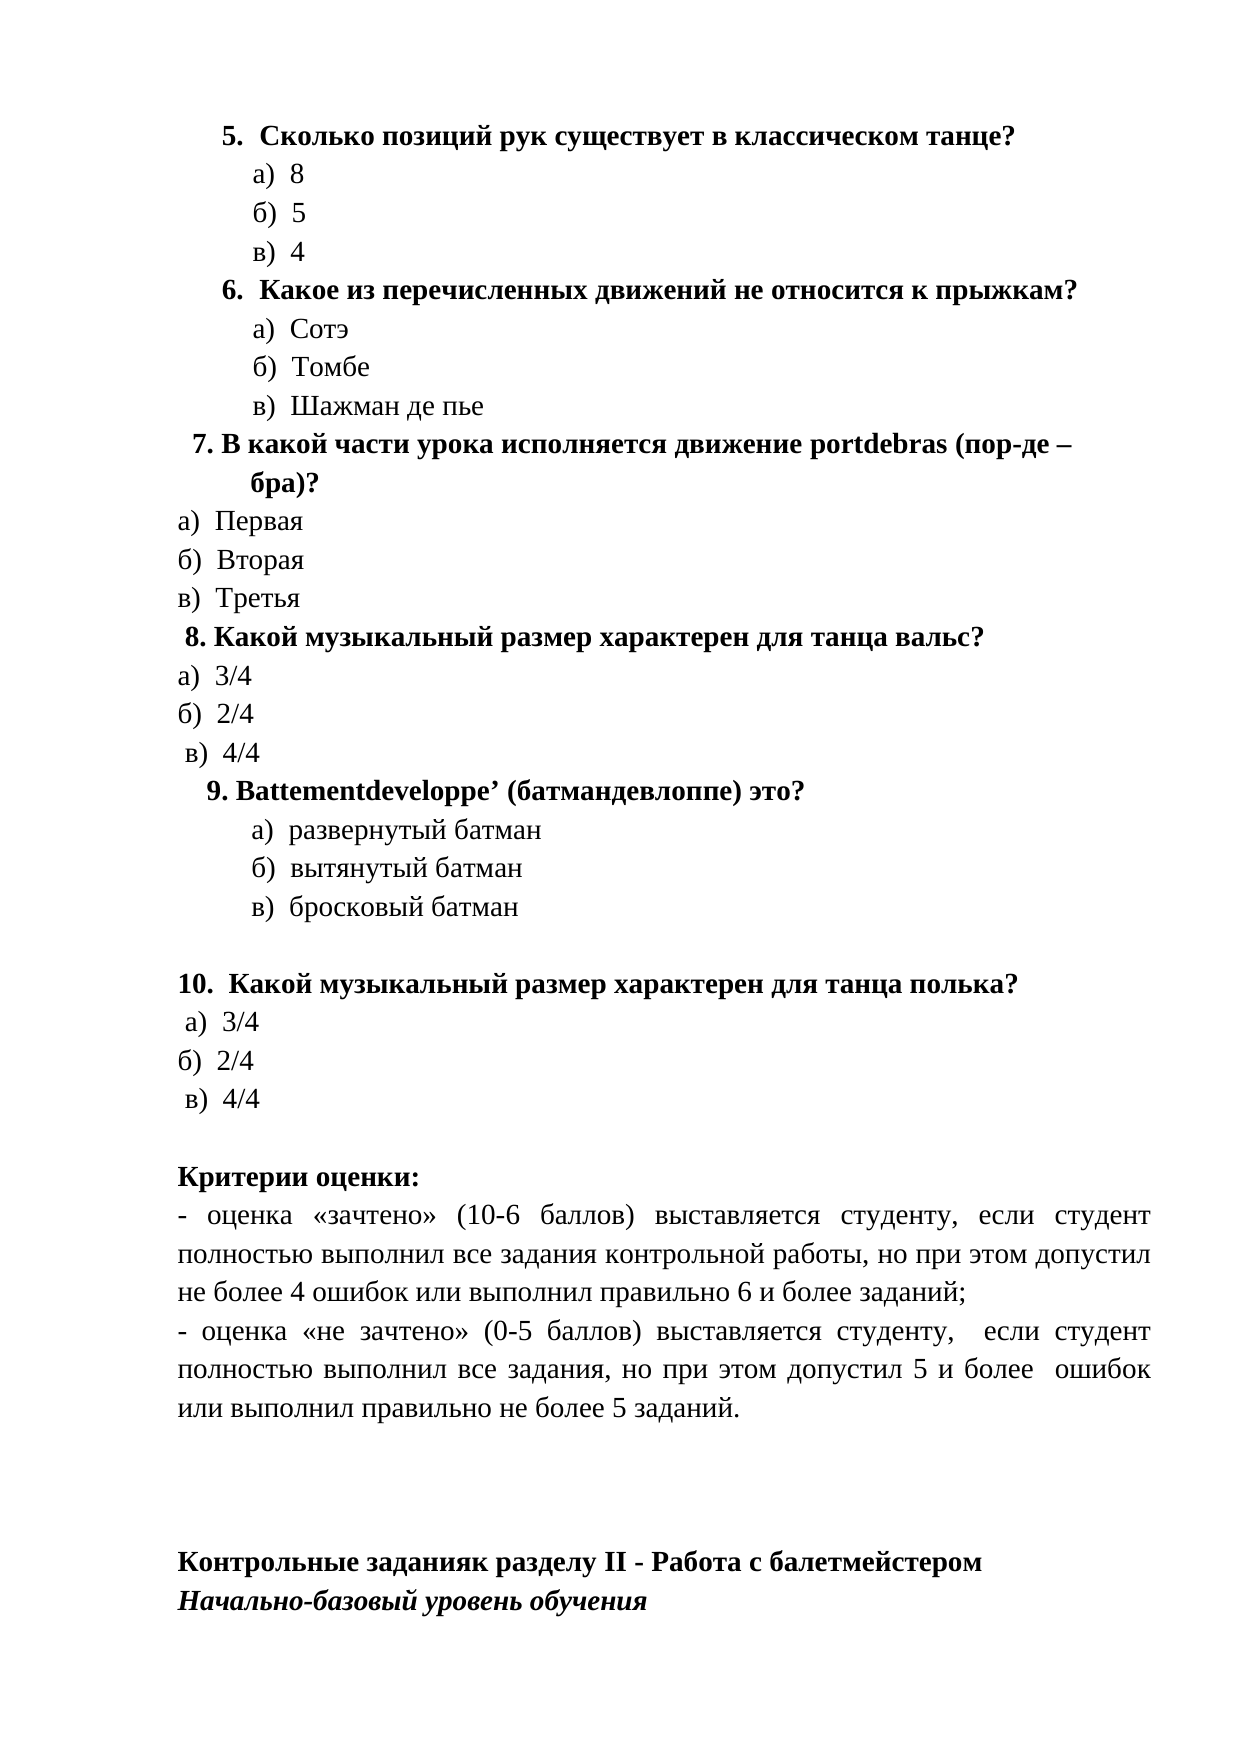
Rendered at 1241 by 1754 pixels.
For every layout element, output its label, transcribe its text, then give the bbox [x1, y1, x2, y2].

text в) бросковый батман [177, 889, 1152, 922]
text Критерии оценки: [177, 1159, 1152, 1192]
text Начально-базовый уровень обучения [177, 1583, 1152, 1616]
list Какое из перечисленных движений не относится к прыжкам? [222, 272, 1152, 306]
list Сколько позиций рук существует в классическом танце? [222, 118, 1152, 152]
text б) Вторая [177, 542, 1152, 576]
text в) 4/4 [177, 1082, 1152, 1115]
text Контрольные заданияк разделу II - Работа с балетмейстером [177, 1544, 1152, 1578]
text а) 3/4 [177, 658, 1152, 691]
text в) Третья [177, 581, 1152, 614]
text б) 2/4 [177, 696, 1152, 730]
text - оценка «не зачтено» (0-5 баллов) выставляется студенту, если студент полностью выполнил все задания, но при этом допустил 5 и более ошибок или выполнил правильно не более 5 заданий. [177, 1313, 1152, 1423]
text а) Первая [177, 503, 1152, 537]
text а) 8 [252, 157, 1152, 190]
text а) развернутый батман [177, 812, 1152, 845]
text б) 5 [252, 195, 1152, 229]
text а) 3/4 [177, 1004, 1152, 1038]
text - оценка «зачтено» (10-6 баллов) выставляется студенту, если студент полностью выполнил все задания контрольной работы, но при этом допустил не более 4 ошибок или выполнил правильно 6 и более заданий; [177, 1197, 1152, 1308]
text в) 4/4 [177, 735, 1152, 768]
text а) Сотэ [252, 311, 1152, 344]
text 8. Какой музыкальный размер характерен для танца вальс? [177, 619, 1152, 653]
text в) 4 [252, 234, 1152, 267]
text 7. В какой части урока исполняется движение portdebras (пор-де – [177, 426, 1152, 460]
text в) Шажман де пье [252, 388, 1152, 421]
text бра)? [177, 465, 1152, 498]
text б) вытянутый батман [177, 850, 1152, 884]
text 9. Вattementdeveloppe’ (батмандевлоппе) это? [177, 773, 1152, 807]
text б) 2/4 [177, 1043, 1152, 1077]
text б) Томбе [252, 349, 1152, 383]
text 10. Какой музыкальный размер характерен для танца полька? [177, 966, 1152, 999]
